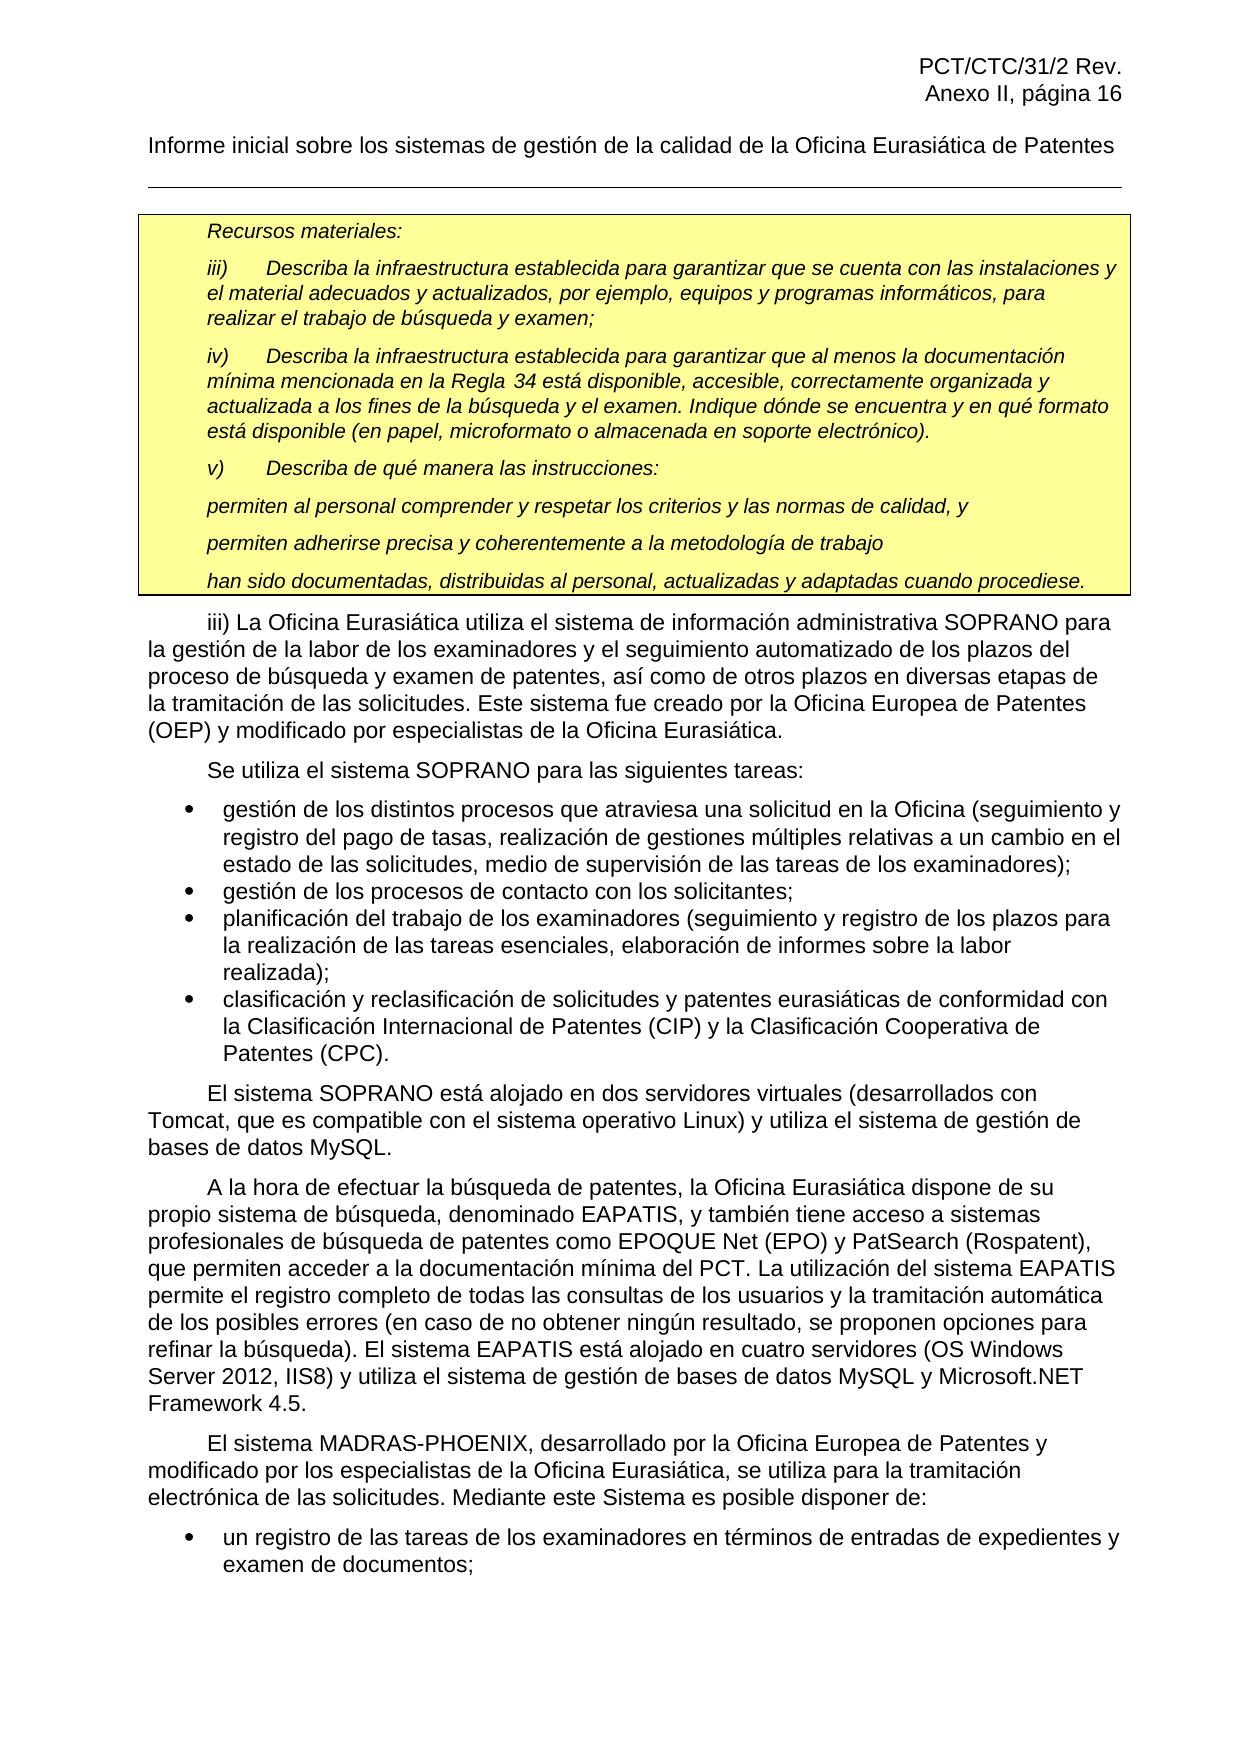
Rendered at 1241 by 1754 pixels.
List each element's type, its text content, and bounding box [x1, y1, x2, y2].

list gestión de los distintos procesos que atraviesa una solicitud en la Oficina (seguimiento y registro del pago de tasas, realización de gestiones múltiples relativas a un cambio en el estado de las solicitudes, medio de supervisión de las tareas de los examinadores); [185, 796, 1122, 877]
text El sistema SOPRANO está alojado en dos servidores virtuales (desarrollados con Tomcat, que es compatible con el sistema operativo Linux) y utiliza el sistema de gestión de bases de datos MySQL. [148, 1079, 1122, 1160]
text Se utiliza el sistema SOPRANO para las siguientes tareas: [148, 756, 1122, 783]
list un registro de las tareas de los examinadores en términos de entradas de expedientes y examen de documentos; [185, 1523, 1122, 1577]
list clasificación y reclasificación de solicitudes y patentes eurasiáticas de conformidad con la Clasificación Internacional de Patentes (CIP) y la Clasificación Cooperativa de Patentes (CPC). [185, 985, 1122, 1066]
text permiten al personal comprender y respetar los criterios y las normas de calidad, y [139, 489, 1130, 517]
text han sido documentadas, distribuidas al personal, actualizadas y adaptadas cuando procediese. [139, 564, 1130, 594]
text A la hora de efectuar la búsqueda de patentes, la Oficina Eurasiática dispone de su propio sistema de búsqueda, denominado EAPATIS, y también tiene acceso a sistemas profesionales de búsqueda de patentes como EPOQUE Net (EPO) y PatSearch (Rospatent), que permiten acceder a la documentación mínima del PCT. La utilización del sistema EAPATIS permite el registro completo de todas las consultas de los usuarios y la tramitación automática de los posibles errores (en caso de no obtener ningún resultado, se proponen opciones para refinar la búsqueda). El sistema EAPATIS está alojado en cuatro servidores (OS Windows Server 2012, IIS8) y utiliza el sistema de gestión de bases de datos MySQL y Microsoft.NET Framework 4.5. [148, 1173, 1122, 1416]
text Recursos materiales: [139, 215, 1130, 242]
text permiten adherirse precisa y coherentemente a la metodología de trabajo [139, 527, 1130, 555]
list gestión de los procesos de contacto con los solicitantes; [185, 877, 1122, 904]
text iii) Describa la infraestructura establecida para garantizar que se cuenta con las instalaciones y el material adecuados y actualizados, por ejemplo, equipos y programas informáticos, para realizar el trabajo de búsqueda y examen; [139, 252, 1130, 330]
text iii) La Oficina Eurasiática utiliza el sistema de información administrativa SOPRANO para la gestión de la labor de los examinadores y el seguimiento automatizado de los plazos del proceso de búsqueda y examen de patentes, así como de otros plazos en diversas etapas de la tramitación de las solicitudes. Este sistema fue creado por la Oficina Europea de Patentes (OEP) y modificado por especialistas de la Oficina Eurasiática. [148, 608, 1122, 743]
text v) Describa de qué manera las instrucciones: [139, 452, 1130, 480]
text El sistema MADRAS-PHOENIX, desarrollado por la Oficina Europea de Patentes y modificado por los especialistas de la Oficina Eurasiática, se utiliza para la tramitación electrónica de las solicitudes. Mediante este Sistema es posible disponer de: [148, 1429, 1122, 1510]
list planificación del trabajo de los examinadores (seguimiento y registro de los plazos para la realización de las tareas esenciales, elaboración de informes sobre la labor realizada); [185, 904, 1122, 985]
text iv) Describa la infraestructura establecida para garantizar que al menos la documentación mínima mencionada en la Regla 34 está disponible, accesible, correctamente organizada y actualizada a los fines de la búsqueda y el examen. Indique dónde se encuentra y en qué formato está disponible (en papel, microformato o almacenada en soporte electrónico). [139, 339, 1130, 442]
